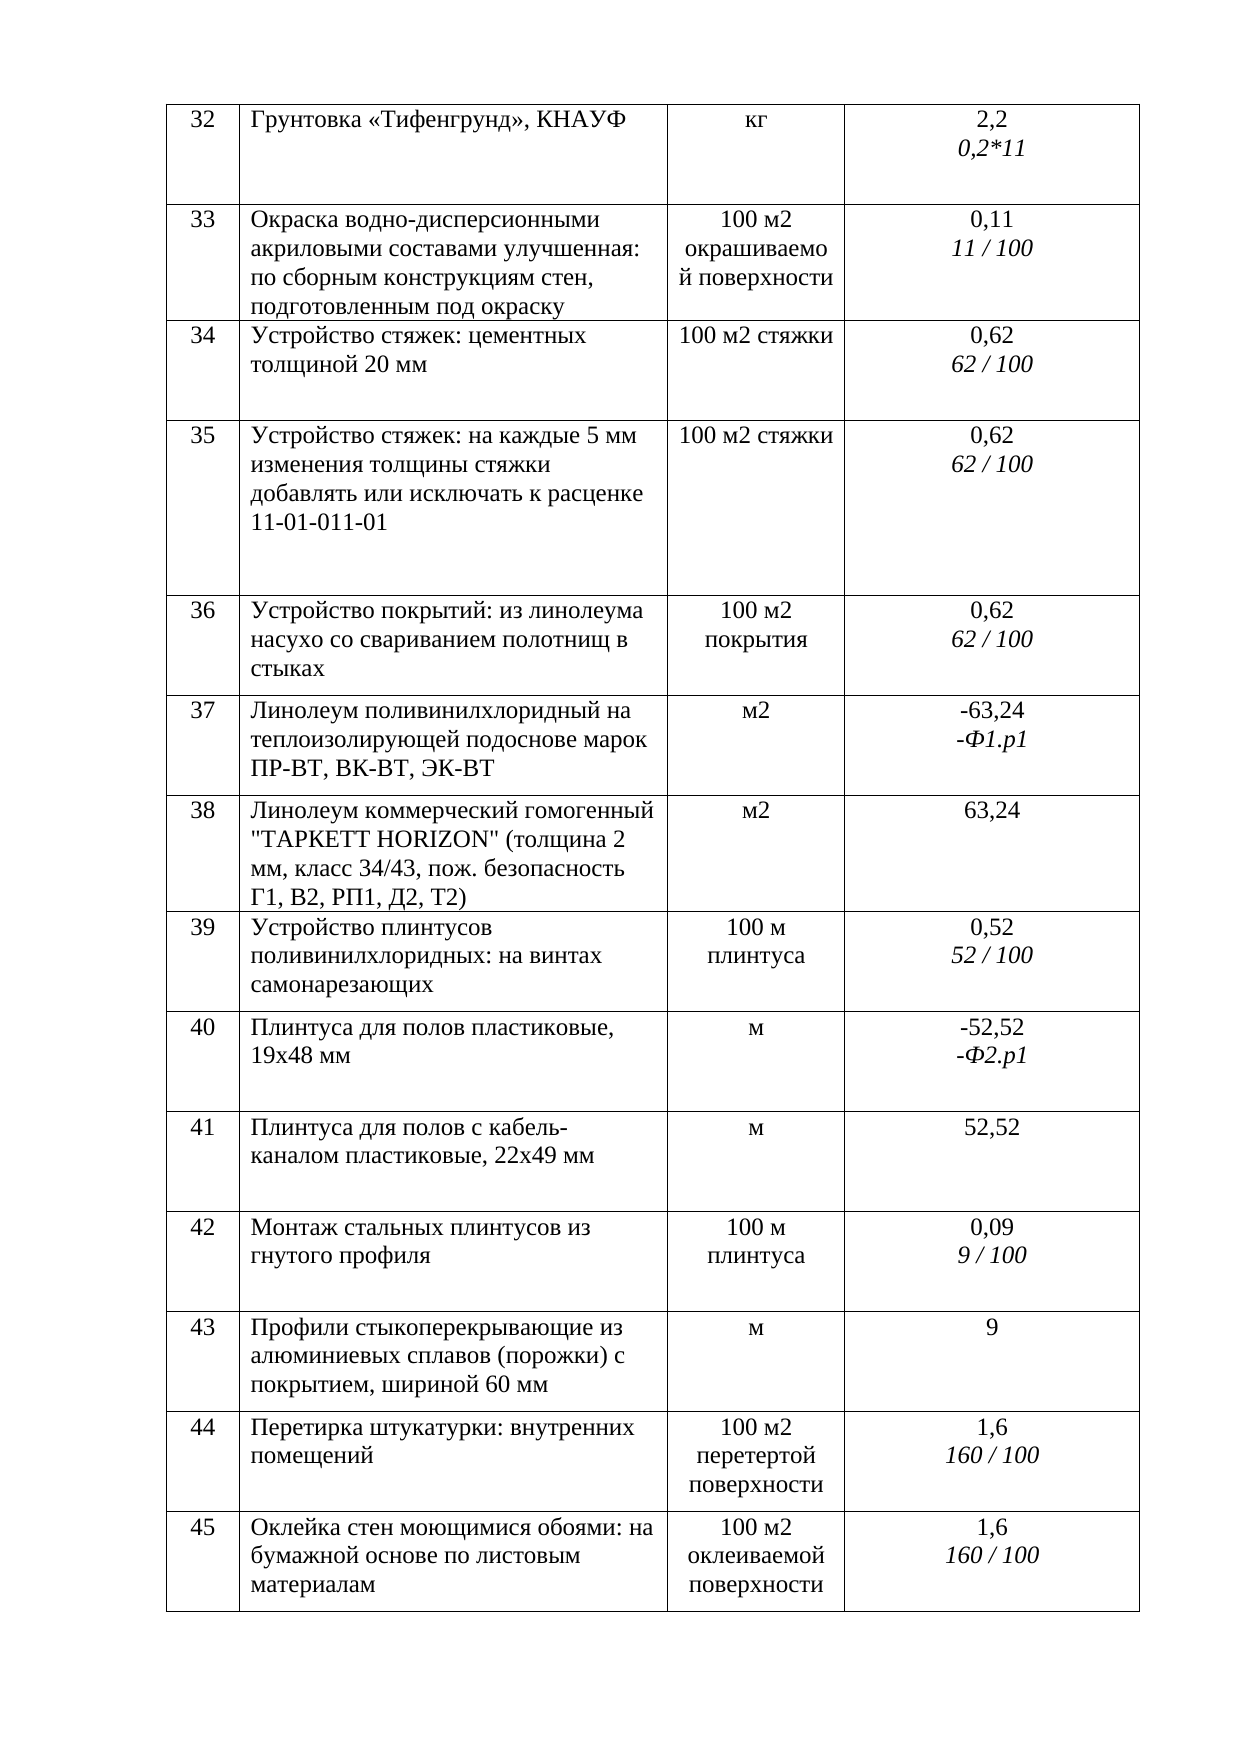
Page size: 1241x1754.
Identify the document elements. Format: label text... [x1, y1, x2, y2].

table_cell 33 [167, 205, 239, 319]
table_cell Устройство стяжек: цементных толщиной 20 мм [240, 321, 667, 419]
table_cell м2 [668, 696, 844, 794]
table_cell 36 [167, 596, 239, 694]
table_cell 32 [167, 105, 239, 203]
table_cell Устройство покрытий: из линолеума насухо со свариванием полотнищ в стыках [240, 596, 667, 694]
table_cell 9 [845, 1312, 1139, 1411]
table_cell 38 [167, 796, 239, 911]
table_cell 100 м плинтуса [668, 1212, 844, 1311]
table_cell Устройство плинтусов поливинилхлоридных: на винтах самонарезающих [240, 912, 667, 1011]
table_cell м [668, 1112, 844, 1211]
table_cell Плинтуса для полов с кабель-каналом пластиковые, 22х49 мм [240, 1112, 667, 1211]
table_cell Линолеум поливинилхлоридный на теплоизолирующей подоснове марок ПР-ВТ, ВК-ВТ, ЭК-ВТ [240, 696, 667, 794]
table_cell Устройство стяжек: на каждые 5 мм изменения толщины стяжки добавлять или исключать к расценке 11-01-011-01 [240, 421, 667, 594]
table_cell 100 м2 перетертой поверхности [668, 1412, 844, 1511]
table_cell 52,52 [845, 1112, 1139, 1211]
table_cell Линолеум коммерческий гомогенный "ТАРКЕТТ HORIZON" (толщина 2 мм, класс 34/43, пож. безопасность Г1, В2, РП1, Д2, Т2) [240, 796, 667, 911]
table_cell 45 [167, 1512, 239, 1611]
table_cell 0,62 62 / 100 [845, 421, 1139, 594]
table_cell Профили стыкоперекрывающие из алюминиевых сплавов (порожки) с покрытием, шириной 60 мм [240, 1312, 667, 1411]
table_cell 39 [167, 912, 239, 1011]
table_cell 0,62 62 / 100 [845, 321, 1139, 419]
table_cell 100 м2 покрытия [668, 596, 844, 694]
table_cell 0,62 62 / 100 [845, 596, 1139, 694]
table_cell 1,6 160 / 100 [845, 1512, 1139, 1611]
table_cell 1,6 160 / 100 [845, 1412, 1139, 1511]
table_cell Окраска водно-дисперсионными акриловыми составами улучшенная: по сборным конструкциям стен, подготовленным под окраску [240, 205, 667, 319]
table_cell 100 м2 окрашиваемой поверхности [668, 205, 844, 319]
table_cell 41 [167, 1112, 239, 1211]
table_cell м2 [668, 796, 844, 911]
table_cell -52,52 -Ф2.р1 [845, 1012, 1139, 1111]
table_cell 35 [167, 421, 239, 594]
table_cell Монтаж стальных плинтусов из гнутого профиля [240, 1212, 667, 1311]
table_cell 0,09 9 / 100 [845, 1212, 1139, 1311]
table_cell 34 [167, 321, 239, 419]
table_cell Плинтуса для полов пластиковые, 19х48 мм [240, 1012, 667, 1111]
table_cell кг [668, 105, 844, 203]
table_cell м [668, 1312, 844, 1411]
table_cell 100 м2 оклеиваемой поверхности [668, 1512, 844, 1611]
table_cell Грунтовка «Тифенгрунд», КНАУФ [240, 105, 667, 203]
table_cell 100 м плинтуса [668, 912, 844, 1011]
table_cell 0,11 11 / 100 [845, 205, 1139, 319]
table_cell 0,52 52 / 100 [845, 912, 1139, 1011]
table_cell 40 [167, 1012, 239, 1111]
table_cell 2,2 0,2*11 [845, 105, 1139, 203]
table_cell Оклейка стен моющимися обоями: на бумажной основе по листовым материалам [240, 1512, 667, 1611]
table_cell 43 [167, 1312, 239, 1411]
table_cell м [668, 1012, 844, 1111]
table_cell 63,24 [845, 796, 1139, 911]
table_cell -63,24 -Ф1.р1 [845, 696, 1139, 794]
table_cell 100 м2 стяжки [668, 321, 844, 419]
table_cell 100 м2 стяжки [668, 421, 844, 594]
table_cell 37 [167, 696, 239, 794]
table_cell Перетирка штукатурки: внутренних помещений [240, 1412, 667, 1511]
table_cell 42 [167, 1212, 239, 1311]
table_cell 44 [167, 1412, 239, 1511]
